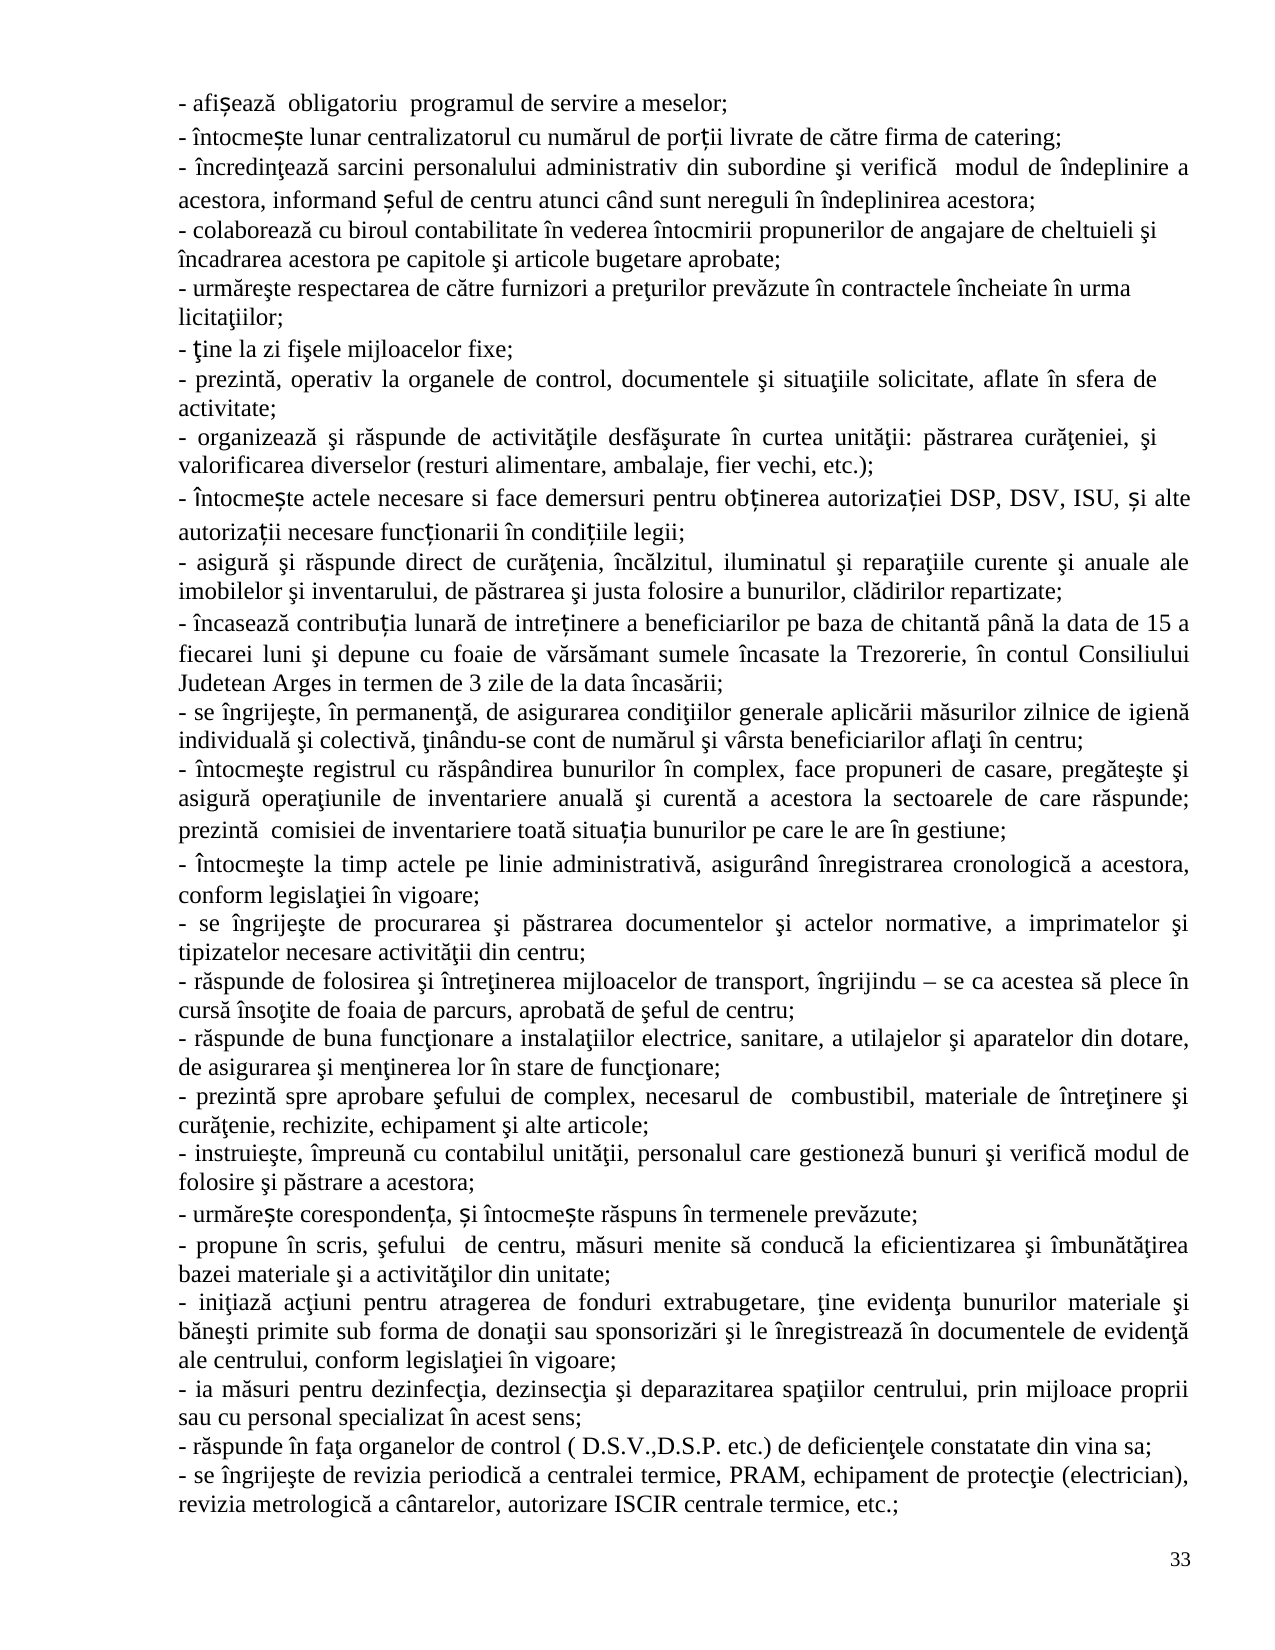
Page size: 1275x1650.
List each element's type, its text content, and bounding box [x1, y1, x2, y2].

text - ţine la zi fişele mijloacelor fixe; [178, 330, 1158, 364]
text - urmăreşte respectarea de către furnizori a preţurilor prevăzute în contractele încheiate în urma licitaţiilor; [178, 273, 1191, 330]
text - prezintă spre aprobare şefului de complex, necesarul de combustibil, materiale de întreţinere şi curăţenie, rechizite, echipament şi alte articole; [178, 1081, 1191, 1138]
text - încasează contribuția lunară de intreținere a beneficiarilor pe baza de chitantă până la data de 15 a fiecarei luni şi depune cu foaie de vărsămant sumele încasate la Trezorerie, în contul Consiliului Judetean Arges in termen de 3 zile de la data încasării; [178, 605, 1191, 697]
text - instruieşte, împreună cu contabilul unităţii, personalul care gestioneză bunuri şi verifică modul de folosire şi păstrare a acestora; [178, 1138, 1191, 1196]
text - întocmește lunar centralizatorul cu numărul de porții livrate de către firma de catering; [178, 118, 1191, 152]
text - asigură şi răspunde direct de curăţenia, încălzitul, iluminatul şi reparaţiile curente şi anuale ale imobilelor şi inventarului, de păstrarea şi justa folosire a bunurilor, clădirilor repartizate; [178, 547, 1191, 605]
text - întocmește actele necesare si face demersuri pentru obținerea autorizației DSP, DSV, ISU, și alte autorizații necesare funcționarii în condițiile legii; [178, 479, 1191, 547]
text - ia măsuri pentru dezinfecţia, dezinsecţia şi deparazitarea spaţiilor centrului, prin mijloace proprii sau cu personal specializat în acest sens; [178, 1374, 1191, 1431]
text - se îngrijeşte, în permanenţă, de asigurarea condiţiilor generale aplicării măsurilor zilnice de igienă individuală şi colectivă, ţinându-se cont de numărul şi vârsta beneficiarilor aflaţi în centru; [178, 697, 1191, 754]
text - răspunde de buna funcţionare a instalaţiilor electrice, sanitare, a utilajelor şi aparatelor din dotare, de asigurarea şi menţinerea lor în stare de funcţionare; [178, 1023, 1191, 1081]
text - prezintă, operativ la organele de control, documentele şi situaţiile solicitate, aflate în sfera de activitate; [178, 364, 1158, 422]
text - iniţiază acţiuni pentru atragerea de fonduri extrabugetare, ţine evidenţa bunurilor materiale şi băneşti primite sub forma de donaţii sau sponsorizări şi le înregistrează în documentele de evidenţă ale centrului, conform legislaţiei în vigoare; [178, 1287, 1191, 1374]
text - întocmeşte la timp actele pe linie administrativă, asigurând înregistrarea cronologică a acestora, conform legislaţiei în vigoare; [178, 846, 1191, 908]
text - se îngrijeşte de procurarea şi păstrarea documentelor şi actelor normative, a imprimatelor şi tipizatelor necesare activităţii din centru; [178, 908, 1191, 966]
text - afișează obligatoriu programul de servire a meselor; [178, 84, 1191, 118]
text - colaborează cu biroul contabilitate în vederea întocmirii propunerilor de angajare de cheltuieli şi încadrarea acestora pe capitole şi articole bugetare aprobate; [178, 215, 1158, 273]
text - organizează şi răspunde de activităţile desfăşurate în curtea unităţii: păstrarea curăţeniei, şi valorificarea diverselor (resturi alimentare, ambalaje, fier vechi, etc.); [178, 422, 1158, 479]
text - încredinţează sarcini personalului administrativ din subordine şi verifică modul de îndeplinire a acestora, informand șeful de centru atunci când sunt nereguli în îndeplinirea acestora; [178, 152, 1191, 215]
text - răspunde de folosirea şi întreţinerea mijloacelor de transport, îngrijindu – se ca acestea să plece în cursă însoţite de foaia de parcurs, aprobată de şeful de centru; [178, 966, 1191, 1023]
text - întocmeşte registrul cu răspândirea bunurilor în complex, face propuneri de casare, pregăteşte şi asigură operaţiunile de inventariere anuală şi curentă a acestora la sectoarele de care răspunde; prezintă comisiei de inventariere toată situația bunurilor pe care le are ȋn gestiune; [178, 754, 1191, 846]
text - răspunde în faţa organelor de control ( D.S.V.,D.S.P. etc.) de deficienţele constatate din vina sa; [178, 1431, 1191, 1460]
text - urmărește corespondența, și întocmește răspuns în termenele prevăzute; [178, 1196, 1191, 1230]
text - propune în scris, şefului de centru, măsuri menite să conducă la eficientizarea şi îmbunătăţirea bazei materiale şi a activităţilor din unitate; [178, 1230, 1191, 1287]
text - se îngrijeşte de revizia periodică a centralei termice, PRAM, echipament de protecţie (electrician), revizia metrologică a cântarelor, autorizare ISCIR centrale termice, etc.; [178, 1460, 1191, 1517]
